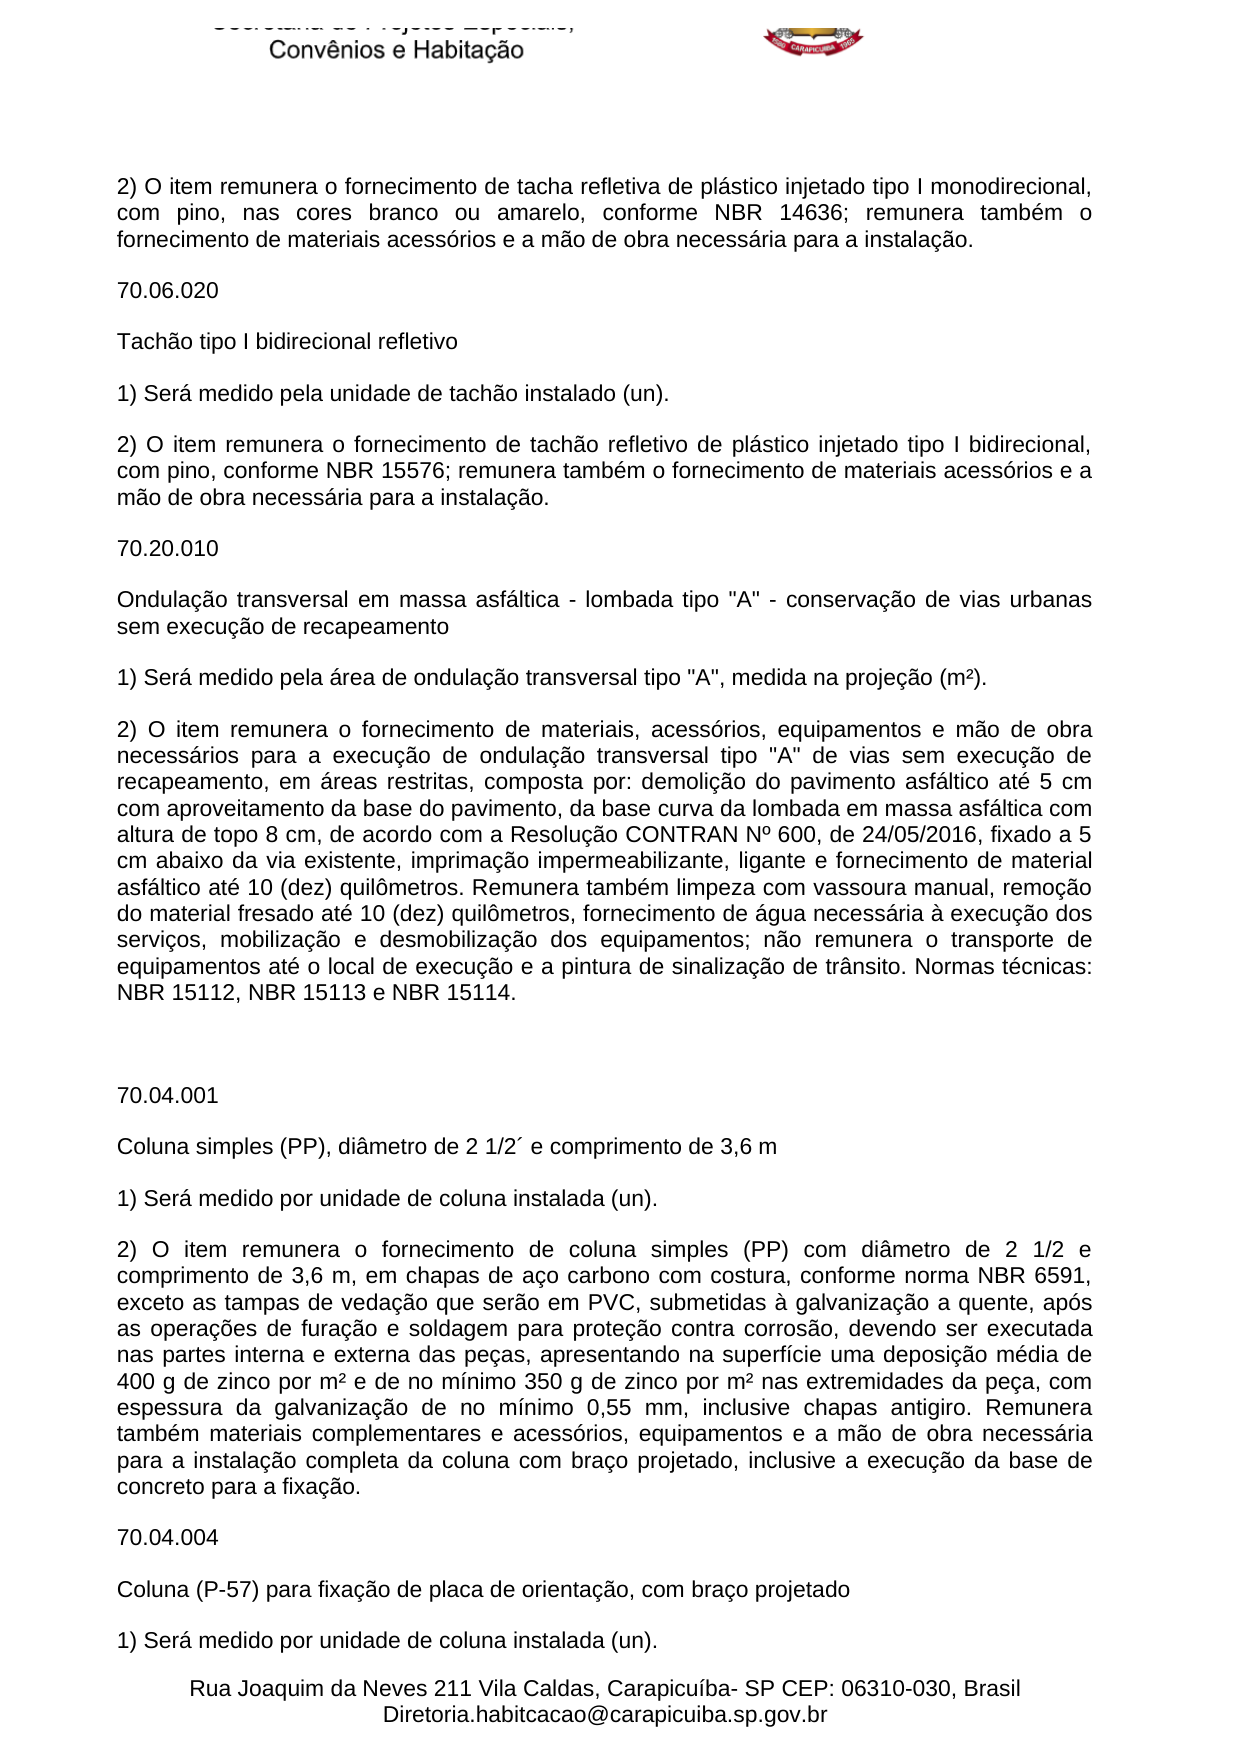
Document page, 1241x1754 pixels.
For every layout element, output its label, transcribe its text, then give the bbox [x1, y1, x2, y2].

text Coluna (P-57) para fixação de placa de orientação, com braço projetado [117, 1576, 1093, 1602]
text 70.04.001 [117, 1082, 1093, 1108]
text 1) Será medido pela unidade de tachão instalado (un). [117, 380, 1093, 406]
text 1) Será medido por unidade de coluna instalada (un). [117, 1184, 1093, 1211]
text Ondulação transversal em massa asfáltica - lombada tipo "A" - conservação de vias urbanas sem execução de recapeamento [117, 586, 1093, 639]
text 2) O item remunera o fornecimento de materiais, acessórios, equipamentos e mão de obra necessários para a execução de ondulação transversal tipo "A" de vias sem execução de recapeamento, em áreas restritas, composta por: demolição do pavimento asfáltico até 5 cm com aproveitamento da base do pavimento, da base curva da lombada em massa asfáltica com altura de topo 8 cm, de acordo com a Resolução CONTRAN Nº 600, de 24/05/2016, fixado a 5 cm abaixo da via existente, imprimação impermeabilizante, ligante e fornecimento de material asfáltico até 10 (dez) quilômetros. Remunera também limpeza com vassoura manual, remoção do material fresado até 10 (dez) quilômetros, fornecimento de água necessária à execução dos serviços, mobilização e desmobilização dos equipamentos; não remunera o transporte de equipamentos até o local de execução e a pintura de sinalização de trânsito. Normas técnicas: NBR 15112, NBR 15113 e NBR 15114. [117, 716, 1093, 1005]
text 1) Será medido pela área de ondulação transversal tipo "A", medida na projeção (m²). [117, 664, 1093, 691]
text Coluna simples (PP), diâmetro de 2 1/2´ e comprimento de 3,6 m [117, 1133, 1093, 1159]
picture [162, 28, 1048, 73]
text Tachão tipo I bidirecional refletivo [117, 328, 1093, 355]
text 2) O item remunera o fornecimento de coluna simples (PP) com diâmetro de 2 1/2 e comprimento de 3,6 m, em chapas de aço carbono com costura, conforme norma NBR 6591, exceto as tampas de vedação que serão em PVC, submetidas à galvanização a quente, após as operações de furação e soldagem para proteção contra corrosão, devendo ser executada nas partes interna e externa das peças, apresentando na superfície uma deposição média de 400 g de zinco por m² e de no mínimo 350 g de zinco por m² nas extremidades da peça, com espessura da galvanização de no mínimo 0,55 mm, inclusive chapas antigiro. Remunera também materiais complementares e acessórios, equipamentos e a mão de obra necessária para a instalação completa da coluna com braço projetado, inclusive a execução da base de concreto para a fixação. [117, 1236, 1093, 1499]
text 70.06.020 [117, 277, 1093, 303]
text 2) O item remunera o fornecimento de tachão refletivo de plástico injetado tipo I bidirecional, com pino, conforme NBR 15576; remunera também o fornecimento de materiais acessórios e a mão de obra necessária para a instalação. [117, 431, 1093, 510]
text 70.20.010 [117, 535, 1093, 561]
text 1) Será medido por unidade de coluna instalada (un). [117, 1627, 1093, 1653]
text 70.04.004 [117, 1524, 1093, 1551]
text 2) O item remunera o fornecimento de tacha refletiva de plástico injetado tipo I monodirecional, com pino, nas cores branco ou amarelo, conforme NBR 14636; remunera também o fornecimento de materiais acessórios e a mão de obra necessária para a instalação. [117, 173, 1093, 252]
